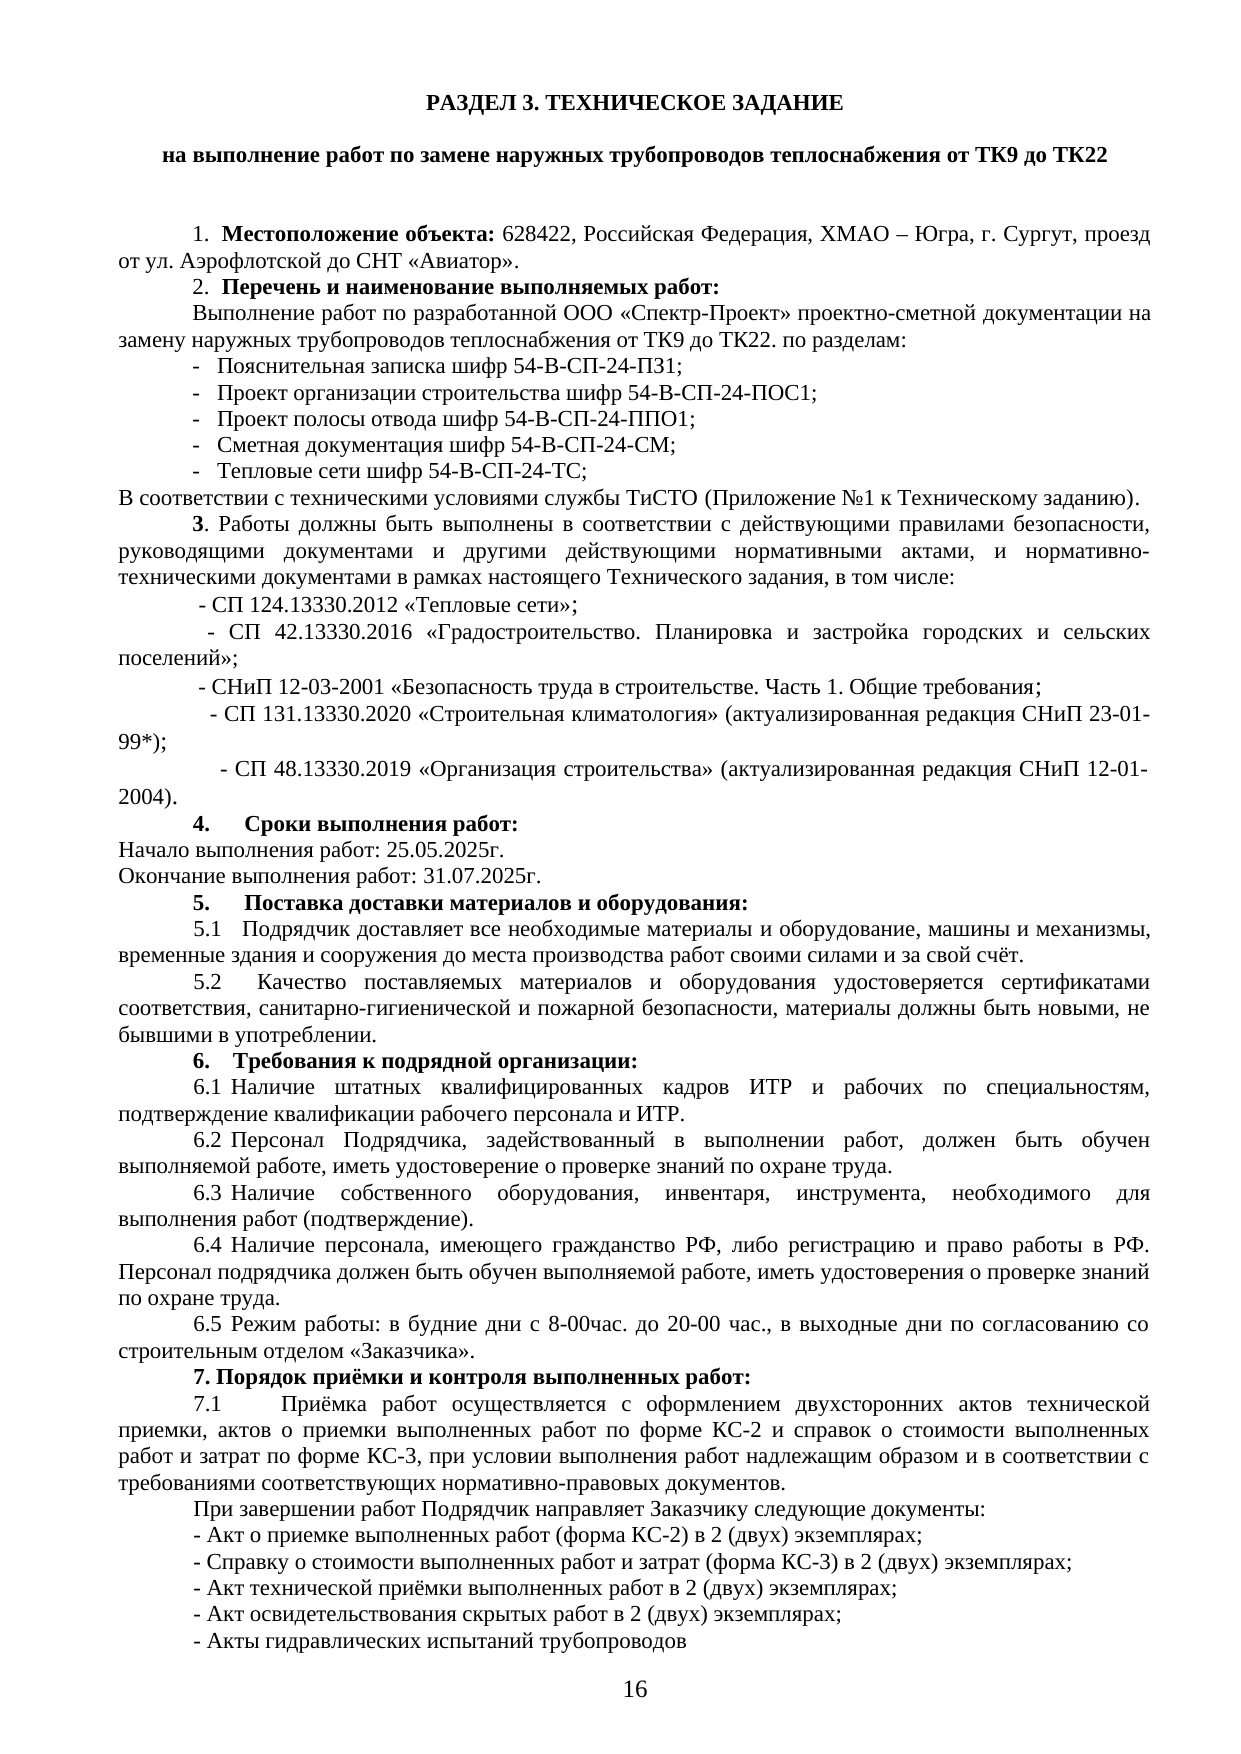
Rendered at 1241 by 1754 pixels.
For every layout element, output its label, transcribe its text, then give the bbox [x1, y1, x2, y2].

list Персонал Подрядчика, задействованный в выполнении работ, должен быть обучен выполняемой работе, иметь удостоверение о проверке знаний по охране труда. [118, 1126, 1152, 1179]
text - СП 131.13330.2020 «Строительная климатология» (актуализированная редакция СНиП 23-01-99*); [118, 699, 1152, 755]
list Выполнение работ по разработанной ООО «Спектр-Проект» проектно-сметной документации на замену наружных трубопроводов теплоснабжения от ТК9 до ТК22. по разделам: [118, 299, 1152, 352]
text на выполнение работ по замене наружных трубопроводов теплоснабжения от ТК9 до ТК22 [118, 141, 1152, 168]
list - Сметная документация шифр 54-В-СП-24-СМ; [118, 431, 1152, 458]
list Наличие штатных квалифицированных кадров ИТР и рабочих по специальностям, подтверждение квалификации рабочего персонала и ИТР. [118, 1073, 1152, 1126]
list - Пояснительная записка шифр 54-В-СП-24-ПЗ1; [118, 352, 1152, 378]
list Наличие собственного оборудования, инвентаря, инструмента, необходимого для выполнения работ (подтверждение). [118, 1179, 1152, 1231]
text РАЗДЕЛ 3. ТЕХНИЧЕСКОЕ ЗАДАНИЕ [118, 89, 1152, 115]
list При завершении работ Подрядчик направляет Заказчику следующие документы: [193, 1495, 1152, 1521]
text - СП 124.13330.2012 «Тепловые сети»; [118, 589, 1152, 618]
list Перечень и наименование выполняемых работ: [118, 273, 1152, 299]
text 4. Сроки выполнения работ: [118, 810, 1152, 836]
list - Проект полосы отвода шифр 54-В-СП-24-ППО1; [118, 405, 1152, 431]
list - Проект организации строительства шифр 54-В-СП-24-ПОС1; [118, 378, 1152, 405]
list Начало выполнения работ: 25.05.2025г. [118, 836, 1152, 862]
list В соответствии с техническими условиями службы ТиСТО (Приложение №1 к Техническому заданию). [118, 484, 1152, 510]
list Приёмка работ осуществляется с оформлением двухсторонних актов технической приемки, актов о приемки выполненных работ по форме КС-2 и справок о стоимости выполненных работ и затрат по форме КС-3, при условии выполнения работ надлежащим образом и в соответствии с требованиями соответствующих нормативно-правовых документов. [118, 1389, 1152, 1495]
list Окончание выполнения работ: 31.07.2025г. [118, 862, 1152, 889]
list 3. Работы должны быть выполнены в соответствии с действующими правилами безопасности, руководящими документами и другими действующими нормативными актами, и нормативно-техническими документами в рамках настоящего Технического задания, в том числе: [118, 510, 1152, 589]
list 5.2 Качество поставляемых материалов и оборудования удостоверяется сертификатами соответствия, санитарно-гигиенической и пожарной безопасности, материалы должны быть новыми, не бывшими в употреблении. [118, 968, 1152, 1047]
list 5.1 Подрядчик доставляет все необходимые материалы и оборудование, машины и механизмы, временные здания и сооружения до места производства работ своими силами и за свой счёт. [118, 915, 1152, 968]
list 7. Порядок приёмки и контроля выполненных работ: [118, 1363, 1152, 1389]
text - СНиП 12-03-2001 «Безопасность труда в строительстве. Часть 1. Общие требования; [118, 671, 1152, 699]
list - Тепловые сети шифр 54-В-СП-24-ТС; [118, 458, 1152, 484]
list Наличие персонала, имеющего гражданство РФ, либо регистрацию и право работы в РФ. Персонал подрядчика должен быть обучен выполняемой работе, иметь удостоверения о проверке знаний по охране труда. [118, 1231, 1152, 1311]
list - Акт освидетельствования скрытых работ в 2 (двух) экземплярах; [193, 1600, 1152, 1627]
text - СП 48.13330.2019 «Организация строительства» (актуализированная редакция СНиП 12-01-2004). [118, 755, 1152, 810]
list Местоположение объекта: 628422, Российская Федерация, ХМАО – Югра, г. Сургут, проезд от ул. Аэрофлотской до СНТ «Авиатор». [118, 220, 1152, 273]
list 5. Поставка доставки материалов и оборудования: [118, 889, 1152, 915]
list - Справку о стоимости выполненных работ и затрат (форма КС-3) в 2 (двух) экземплярах; [193, 1548, 1152, 1574]
list Режим работы: в будние дни с 8-00час. до 20-00 час., в выходные дни по согласованию со строительным отделом «Заказчика». [118, 1311, 1152, 1363]
list - Акт технической приёмки выполненных работ в 2 (двух) экземплярах; [193, 1574, 1152, 1600]
text 6. Требования к подрядной организации: [118, 1047, 1152, 1073]
list - Акты гидравлических испытаний трубопроводов [193, 1627, 1152, 1653]
list - Акт о приемке выполненных работ (форма КС-2) в 2 (двух) экземплярах; [193, 1521, 1152, 1548]
text - СП 42.13330.2016 «Градостроительство. Планировка и застройка городских и сельских поселений»; [118, 618, 1152, 671]
